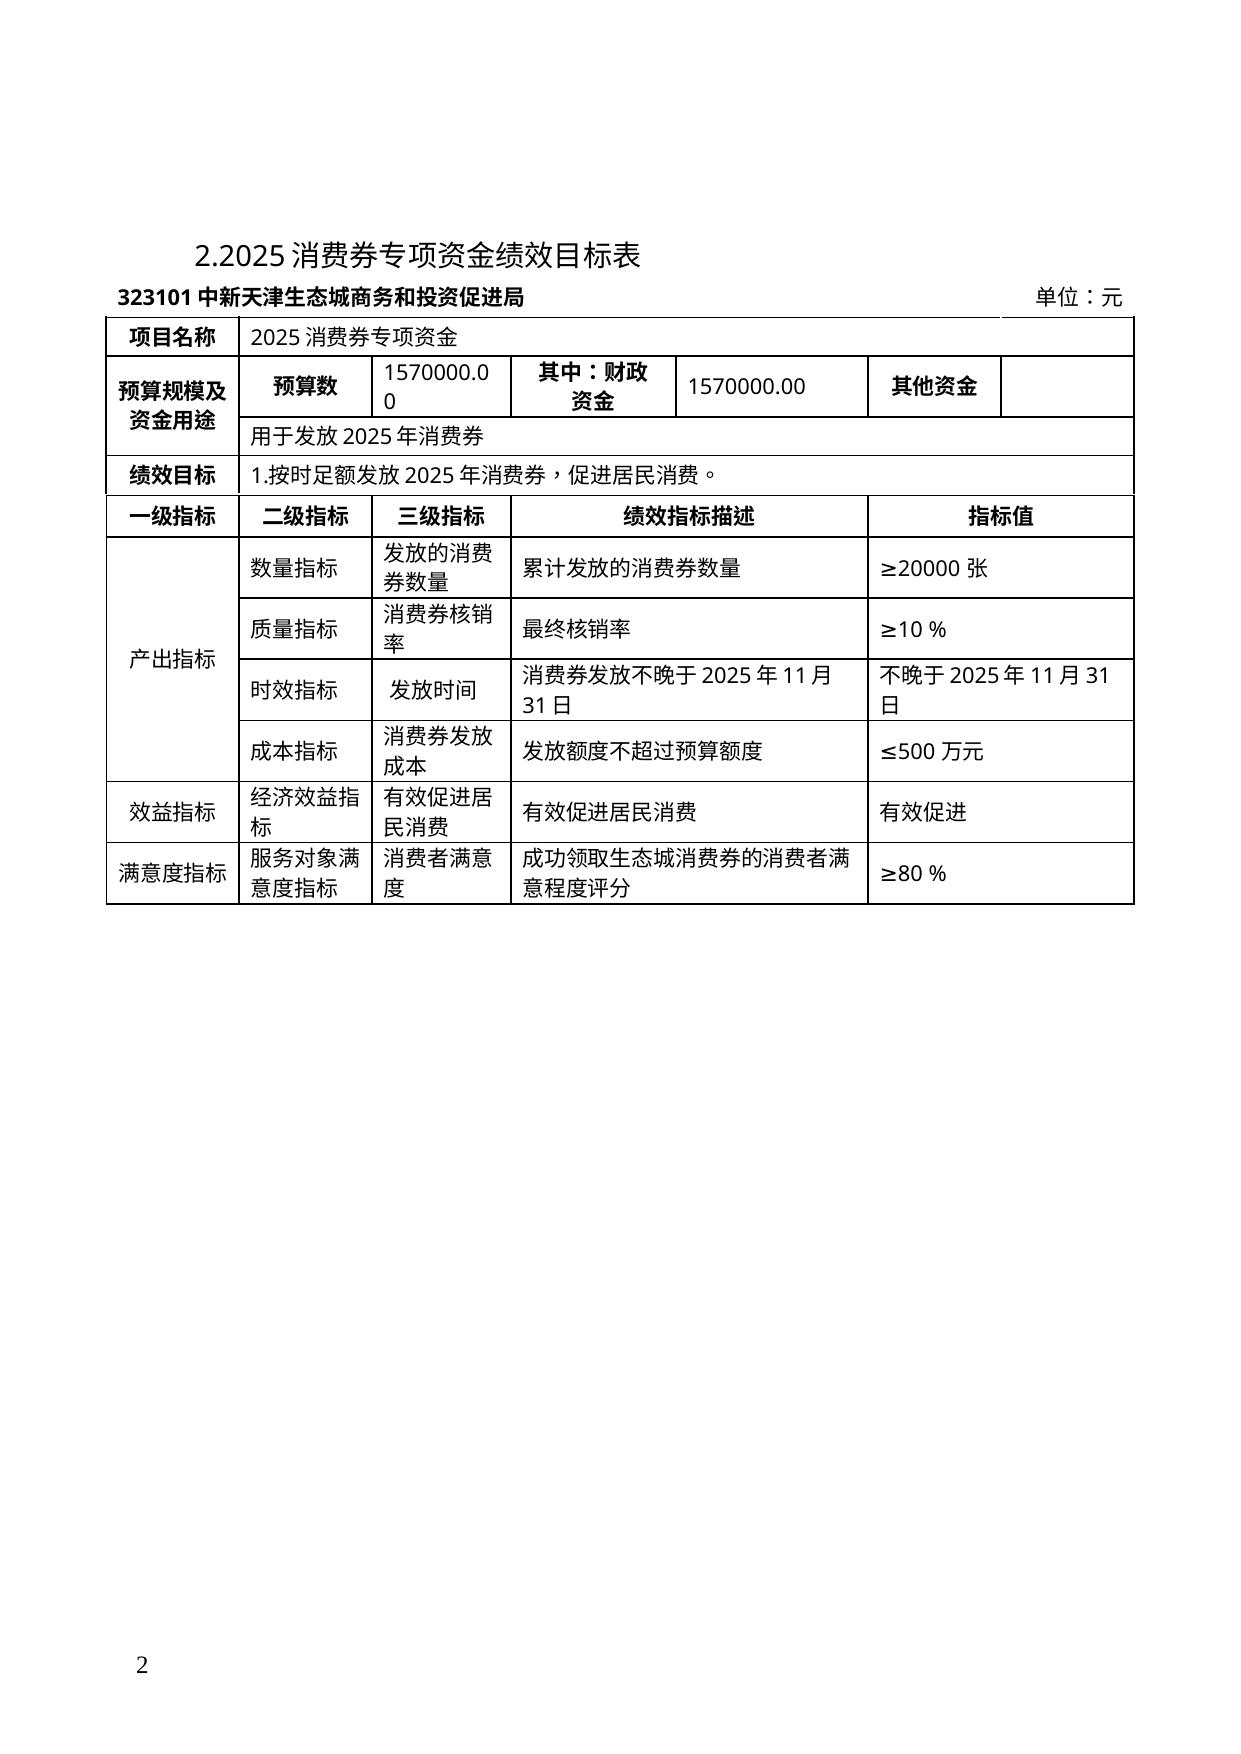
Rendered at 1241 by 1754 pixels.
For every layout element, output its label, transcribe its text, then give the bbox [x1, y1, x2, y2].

table_cell 产出指标 [107, 538, 238, 781]
table_cell ≥20000 张 [869, 538, 1133, 597]
table_cell 成本指标 [240, 721, 371, 781]
table_cell 项目名称 [107, 318, 238, 355]
table_cell 用于发放2025年消费券 [240, 418, 1133, 454]
table_header 二级指标 [240, 496, 371, 536]
table_cell 其中：财政 资金 [512, 357, 675, 416]
table_cell 满意度指标 [107, 843, 238, 903]
table_cell 不晚于2025年11月31日 [869, 660, 1133, 719]
table_cell 预算规模及资金用途 [107, 357, 238, 454]
table_cell 累计发放的消费券数量 [512, 538, 867, 597]
table_header 绩效指标描述 [512, 496, 867, 536]
table_cell ≥80 % [869, 843, 1133, 903]
table_cell 有效促进居民消费 [512, 782, 867, 842]
table_cell 有效促进 [869, 782, 1133, 842]
table_cell 消费券发放不晚于2025年11月31日 [512, 660, 867, 719]
table_header 323101中新天津生态城商务和投资促进局 [107, 277, 1000, 316]
table_cell 1570000.00 [373, 357, 510, 416]
table_cell 消费券核销率 [373, 599, 510, 658]
table_header 单位：元 [1002, 277, 1133, 316]
table_cell 其他资金 [869, 357, 1000, 416]
table_header 一级指标 [107, 496, 238, 536]
table_cell ≤500 万元 [869, 721, 1133, 781]
table_cell 1.按时足额发放2025年消费券，促进居民消费。 [240, 456, 1133, 493]
table_cell 经济效益指标 [240, 782, 371, 842]
table_cell 消费券发放成本 [373, 721, 510, 781]
table_cell 时效指标 [240, 660, 371, 719]
table_cell 绩效目标 [107, 456, 238, 493]
text 2.2025消费券专项资金绩效目标表 [136, 235, 1104, 275]
table_header 指标值 [869, 496, 1133, 536]
table_header 三级指标 [373, 496, 510, 536]
table_cell 发放的消费券数量 [373, 538, 510, 597]
table_cell ≥10 % [869, 599, 1133, 658]
table_cell [1002, 357, 1133, 416]
table_cell 发放时间 [373, 660, 510, 719]
table_cell 数量指标 [240, 538, 371, 597]
table_cell 发放额度不超过预算额度 [512, 721, 867, 781]
table_cell 效益指标 [107, 782, 238, 842]
table_cell 最终核销率 [512, 599, 867, 658]
table_cell 消费者满意度 [373, 843, 510, 903]
table_cell 服务对象满意度指标 [240, 843, 371, 903]
table_cell 有效促进居民消费 [373, 782, 510, 842]
table_cell 1570000.00 [677, 357, 867, 416]
table_cell 预算数 [240, 357, 371, 416]
table_cell 质量指标 [240, 599, 371, 658]
table_cell 2025消费券专项资金 [240, 318, 1133, 355]
table_cell 成功领取生态城消费券的消费者满意程度评分 [512, 843, 867, 903]
